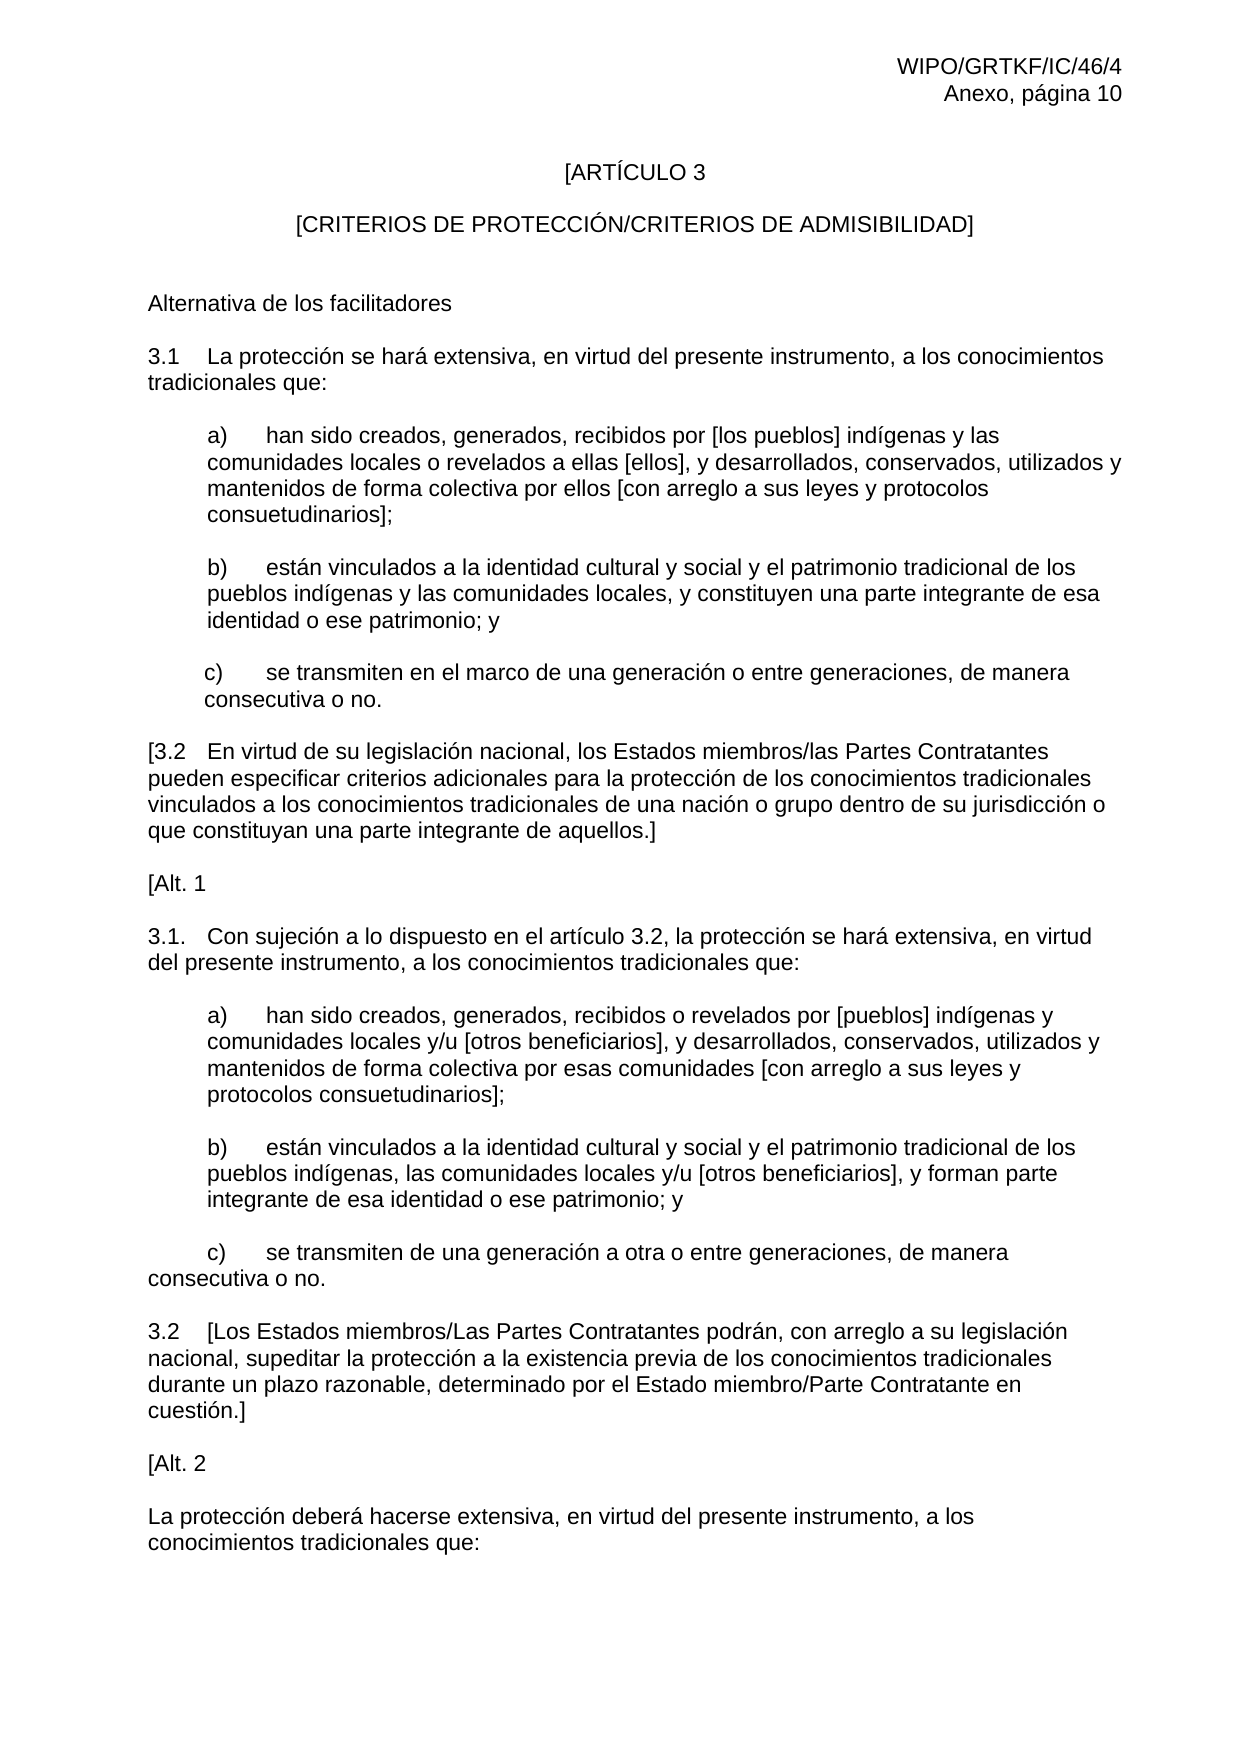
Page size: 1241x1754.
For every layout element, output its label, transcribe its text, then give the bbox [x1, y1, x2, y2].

text [3.2 En virtud de su legislación nacional, los Estados miembros/las Partes Contratantes pueden especificar criterios adicionales para la protección de los conocimientos tradicionales vinculados a los conocimientos tradicionales de una nación o grupo dentro de su jurisdicción o que constituyan una parte integrante de aquellos.] [148, 738, 1122, 844]
text La protección deberá hacerse extensiva, en virtud del presente instrumento, a los conocimientos tradicionales que: [148, 1503, 1122, 1555]
text b) están vinculados a la identidad cultural y social y el patrimonio tradicional de los pueblos indígenas y las comunidades locales, y constituyen una parte integrante de esa identidad o ese patrimonio; y [207, 554, 1122, 633]
list se transmiten en el marco de una generación o entre generaciones, de manera consecutiva o no. [204, 659, 1122, 712]
text 3.2 [Los Estados miembros/Las Partes Contratantes podrán, con arreglo a su legislación nacional, supeditar la protección a la existencia previa de los conocimientos tradicionales durante un plazo razonable, determinado por el Estado miembro/Parte Contratante en cuestión.] [148, 1318, 1122, 1423]
text Alternativa de los facilitadores [148, 290, 1122, 317]
text [CRITERIOS DE PROTECCIÓN/CRITERIOS DE ADMISIBILIDAD] [148, 211, 1122, 238]
text 3.1. Con sujeción a lo dispuesto en el artículo 3.2, la protección se hará extensiva, en virtud del presente instrumento, a los conocimientos tradicionales que: [148, 923, 1122, 976]
text [ARTÍCULO 3 [148, 158, 1122, 185]
text [Alt. 1 [148, 870, 1122, 896]
text c) se transmiten de una generación a otra o entre generaciones, de manera consecutiva o no. [148, 1239, 1122, 1292]
text a) han sido creados, generados, recibidos o revelados por [pueblos] indígenas y comunidades locales y/u [otros beneficiarios], y desarrollados, conservados, utilizados y mantenidos de forma colectiva por esas comunidades [con arreglo a sus leyes y protocolos consuetudinarios]; [207, 1002, 1122, 1107]
text [Alt. 2 [148, 1450, 1122, 1476]
text b) están vinculados a la identidad cultural y social y el patrimonio tradicional de los pueblos indígenas, las comunidades locales y/u [otros beneficiarios], y forman parte integrante de esa identidad o ese patrimonio; y [207, 1134, 1122, 1213]
text 3.1 La protección se hará extensiva, en virtud del presente instrumento, a los conocimientos tradicionales que: [148, 343, 1122, 396]
text a) han sido creados, generados, recibidos por [los pueblos] indígenas y las comunidades locales o revelados a ellas [ellos], y desarrollados, conservados, utilizados y mantenidos de forma colectiva por ellos [con arreglo a sus leyes y protocolos consuetudinarios]; [207, 422, 1122, 527]
